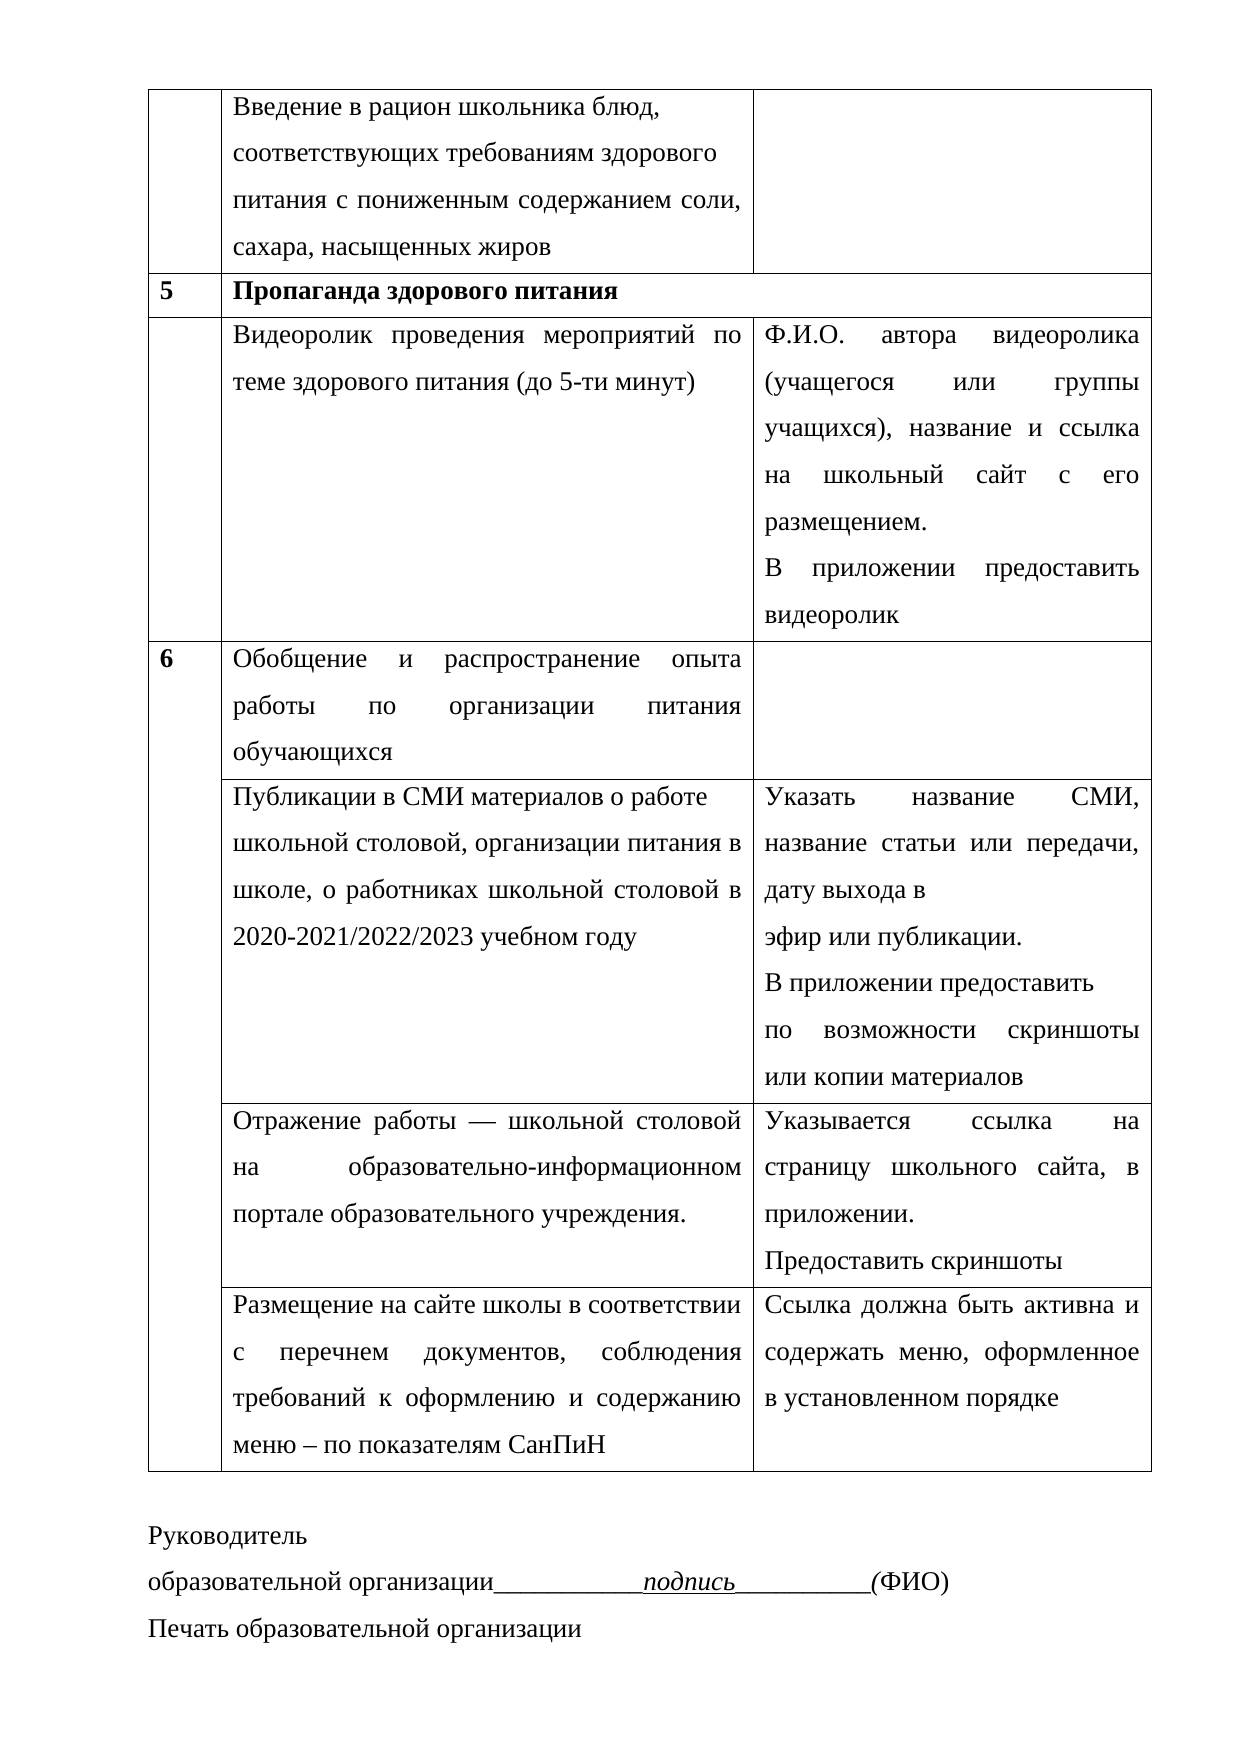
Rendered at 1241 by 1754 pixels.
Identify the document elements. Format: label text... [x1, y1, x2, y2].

table_cell 5 [149, 274, 221, 317]
text Руководитель [148, 1519, 1152, 1550]
table_cell Обобщение и распространение опыта работы по организации питания обучающихся [222, 642, 753, 779]
table_cell [149, 318, 221, 641]
table_cell Публикации в СМИ материалов о работе школьной столовой, организации питания в школе, о работниках школьной столовой в 2020-2021/2022/2023 учебном году [222, 780, 753, 1103]
table_cell Ф.И.О. автора видеоролика (учащегося или группы учащихся), название и ссылка на школьный сайт с его размещением. В приложении предоставить видеоролик [754, 318, 1151, 641]
table_cell Отражение работы — школьной столовой на образовательно-информационном портале образовательного учреждения. [222, 1104, 753, 1287]
table_cell [754, 642, 1151, 779]
text образовательной организации___________подпись__________(ФИО) [148, 1566, 1152, 1597]
table_cell [754, 90, 1151, 273]
table_cell Введение в рацион школьника блюд, соответствующих требованиям здорового питания с пониженным содержанием соли, сахара, насыщенных жиров [222, 90, 753, 273]
table_cell Указать название СМИ, название статьи или передачи, дату выхода в эфир или публикации. В приложении предоставить по возможности скриншоты или копии материалов [754, 780, 1151, 1103]
table_cell Ссылка должна быть активна и содержать меню, оформленное в установленном порядке [754, 1288, 1151, 1471]
text Печать образовательной организации [148, 1612, 1152, 1643]
table_cell Указывается ссылка на страницу школьного сайта, в приложении. Предоставить скриншоты [754, 1104, 1151, 1287]
table_cell 6 [149, 642, 221, 1471]
table_cell Видеоролик проведения мероприятий по теме здорового питания (до 5-ти минут) [222, 318, 753, 641]
table_cell Пропаганда здорового питания [222, 274, 1151, 317]
table_cell Размещение на сайте школы в соответствии с перечнем документов, соблюдения требований к оформлению и содержанию меню – по показателям СанПиН [222, 1288, 753, 1471]
